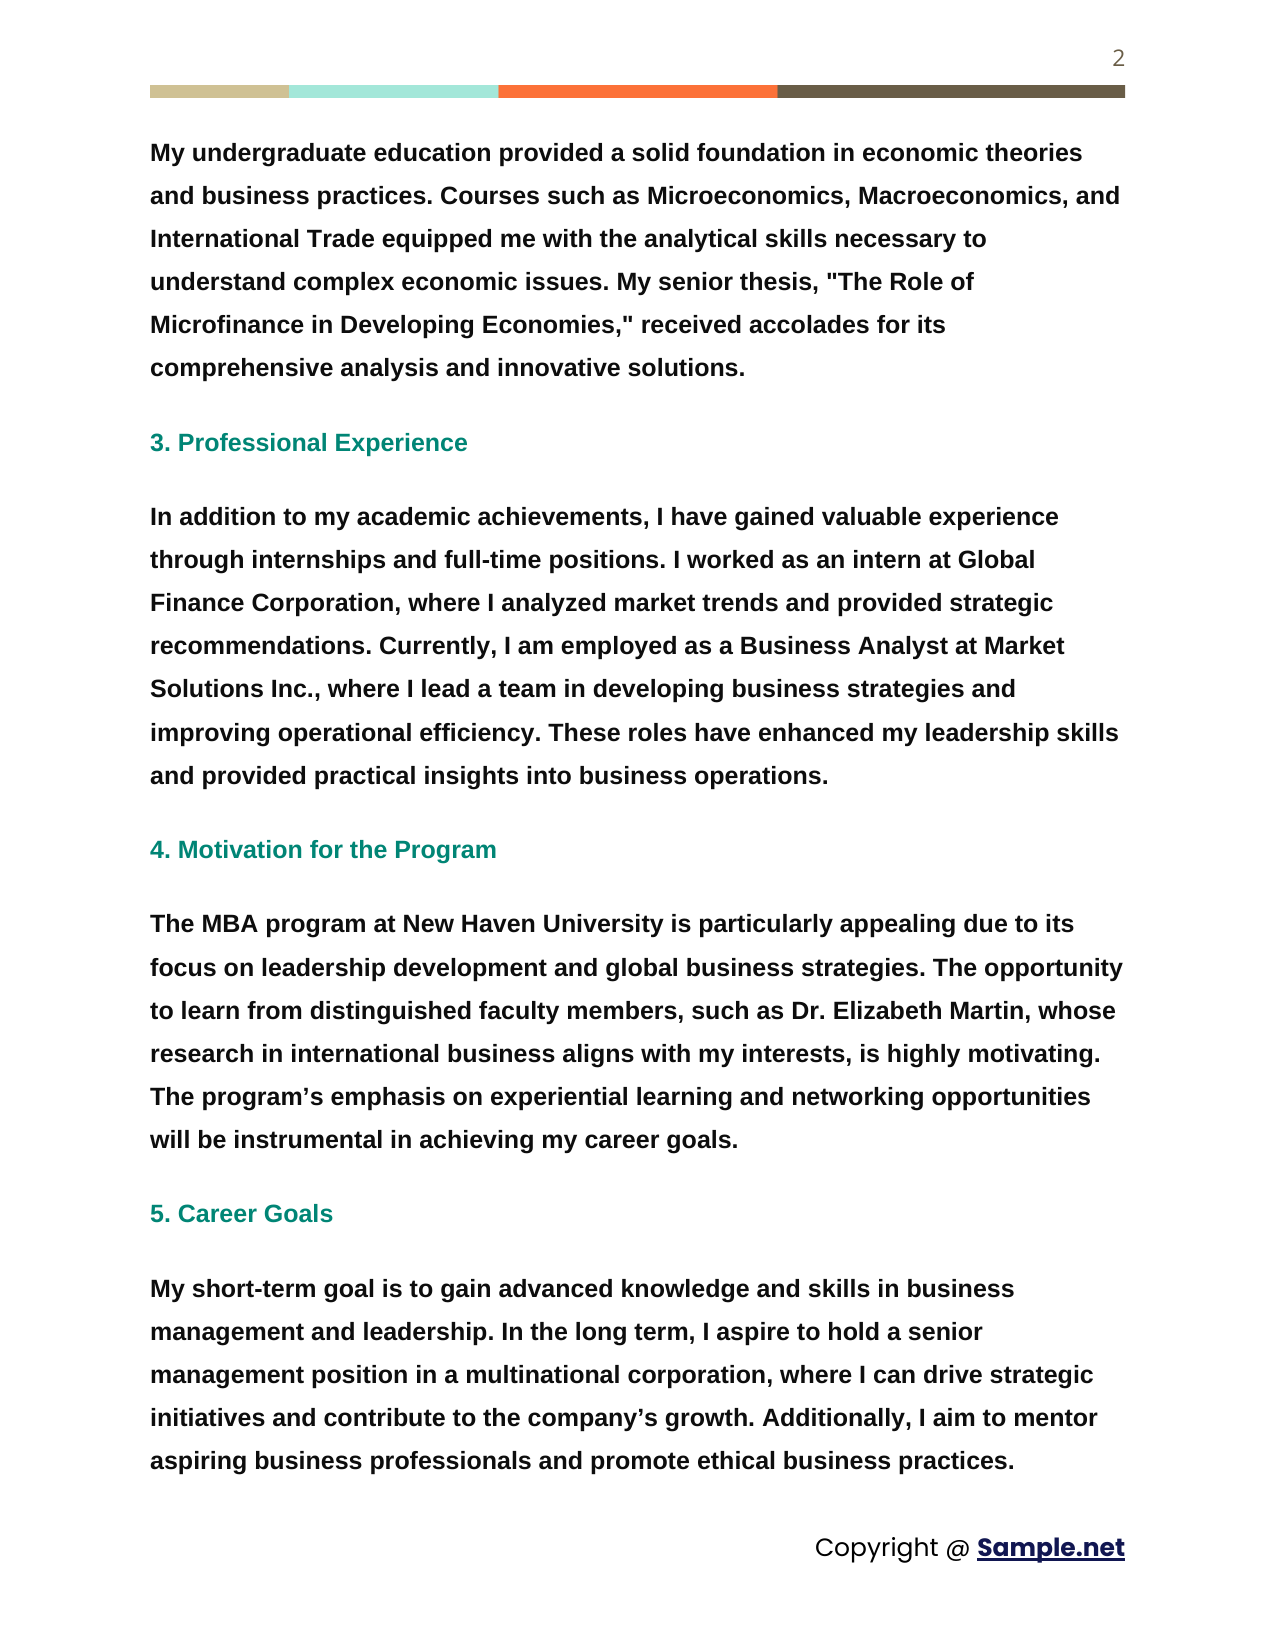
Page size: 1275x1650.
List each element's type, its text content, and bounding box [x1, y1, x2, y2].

text 3. Professional Experience [150, 427, 1125, 456]
text The MBA program at New Haven University is particularly appealing due to its focus on leadership development and global business strategies. The opportunity to learn from distinguished faculty members, such as Dr. Elizabeth Martin, whose research in international business aligns with my interests, is highly motivating. The program’s emphasis on experiential learning and networking opportunities will be instrumental in achieving my career goals. [150, 909, 1125, 1154]
text 5. Career Goals [150, 1199, 1125, 1228]
picture [150, 85, 1125, 98]
text My undergraduate education provided a solid foundation in economic theories and business practices. Courses such as Microeconomics, Macroeconomics, and International Trade equipped me with the analytical skills necessary to understand complex economic issues. My senior thesis, "The Role of Microfinance in Developing Economies," received accolades for its comprehensive analysis and innovative solutions. [150, 137, 1125, 382]
text 4. Motivation for the Program [150, 835, 1125, 864]
text My short-term goal is to gain advanced knowledge and skills in business management and leadership. In the long term, I aspire to hold a senior management position in a multinational corporation, where I can drive strategic initiatives and contribute to the company’s growth. Additionally, I aim to mentor aspiring business professionals and promote ethical business practices. [150, 1274, 1125, 1475]
text In addition to my academic achievements, I have gained valuable experience through internships and full-time positions. I worked as an intern at Global Finance Corporation, where I analyzed market trends and provided strategic recommendations. Currently, I am employed as a Business Analyst at Market Solutions Inc., where I lead a team in developing business strategies and improving operational efficiency. These roles have enhanced my leadership skills and provided practical insights into business operations. [150, 502, 1125, 789]
